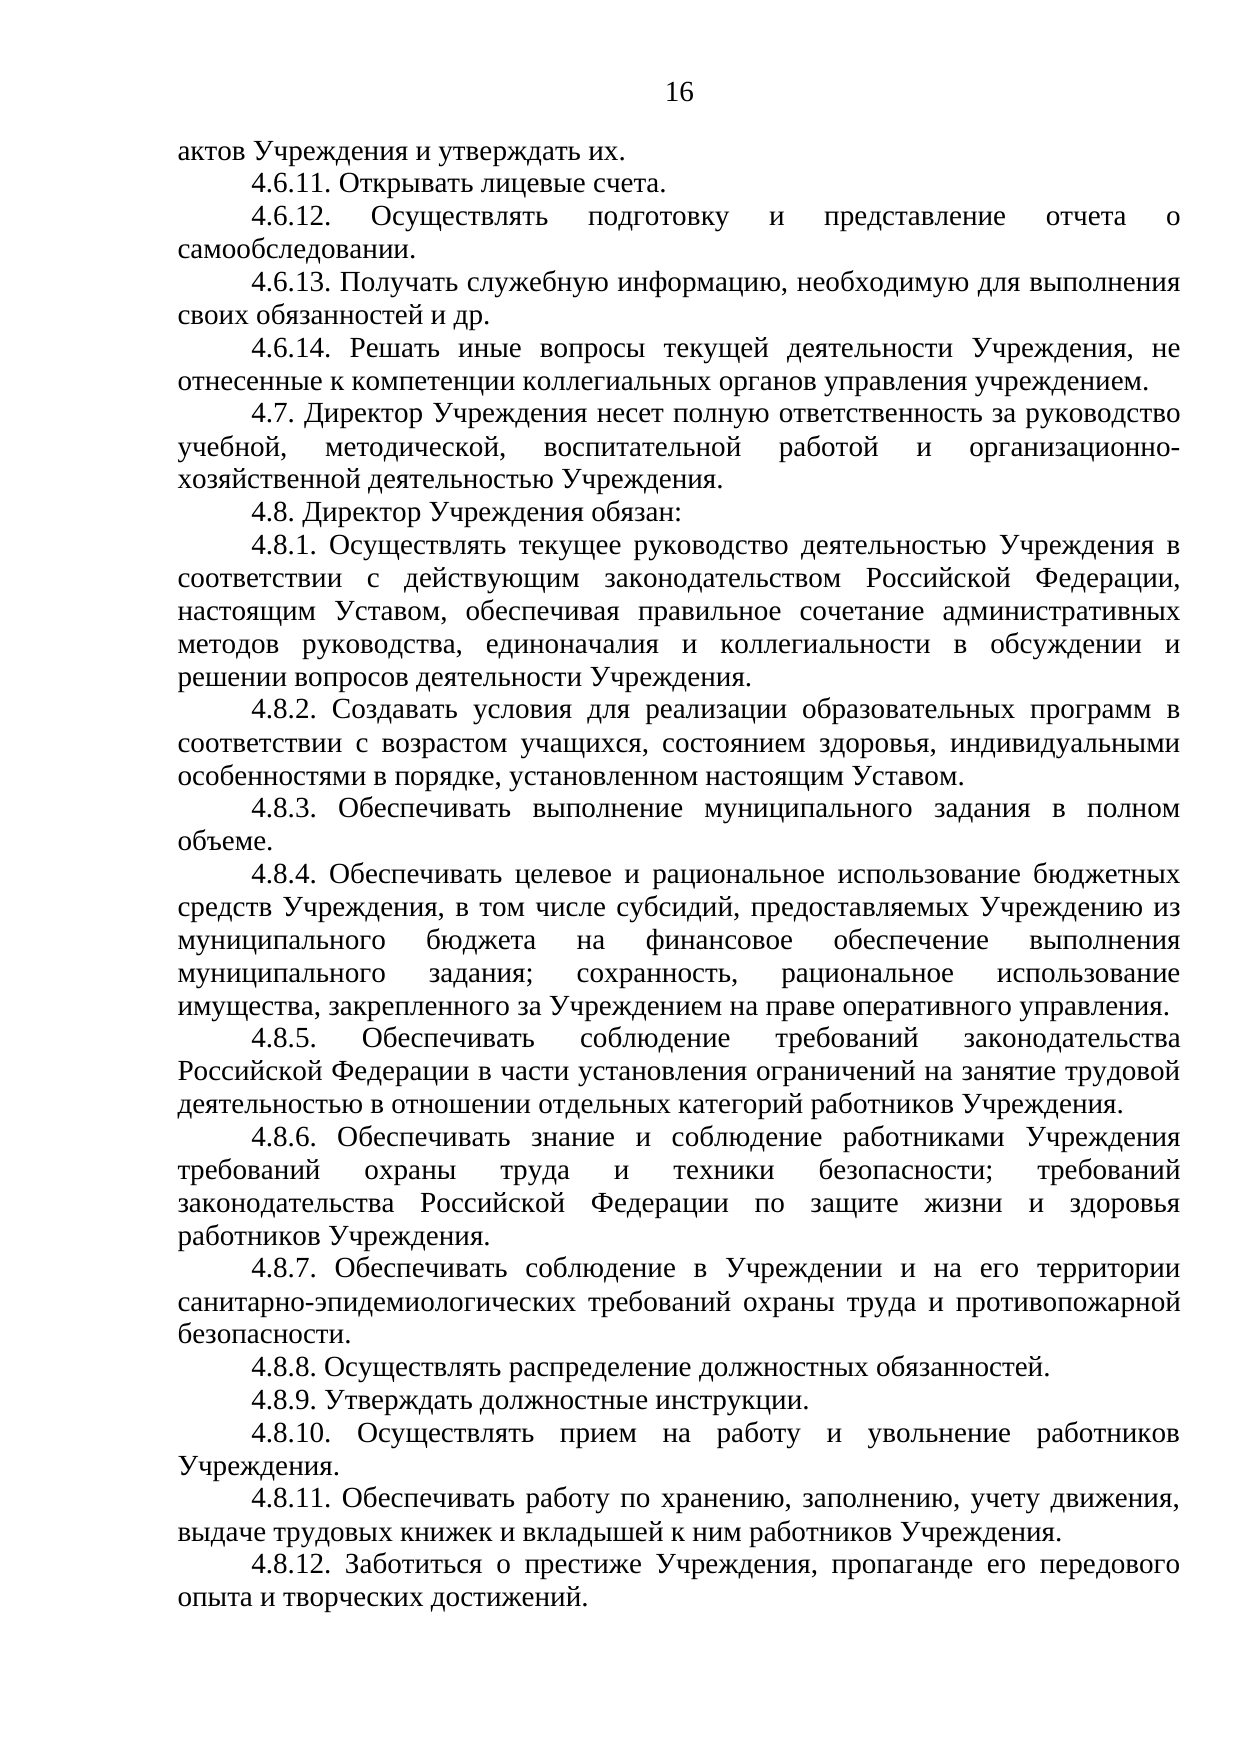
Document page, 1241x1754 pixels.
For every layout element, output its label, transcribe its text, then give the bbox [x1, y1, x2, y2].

text 4.6.11. Открывать лицевые счета. [177, 167, 1181, 199]
text 4.8.4. Обеспечивать целевое и рациональное использование бюджетных средств Учреждения, в том числе субсидий, предоставляемых Учреждению из муниципального бюджета на финансовое обеспечение выполнения муниципального задания; сохранность, рациональное использование имущества, закрепленного за Учреждением на праве оперативного управления. [177, 857, 1181, 1021]
text 4.8.7. Обеспечивать соблюдение в Учреждении и на его территории санитарно-эпидемиологических требований охраны труда и противопожарной безопасности. [177, 1252, 1181, 1350]
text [177, 134, 1181, 167]
text 4.8.1. Осуществлять текущее руководство деятельностью Учреждения в соответствии с действующим законодательством Российской Федерации, настоящим Уставом, обеспечивая правильное сочетание административных методов руководства, единоначалия и коллегиальности в обсуждении и решении вопросов деятельности Учреждения. [177, 528, 1181, 692]
text 4.8.2. Создавать условия для реализации образовательных программ в соответствии с возрастом учащихся, состоянием здоровья, индивидуальными особенностями в порядке, установленном настоящим Уставом. [177, 692, 1181, 791]
text 4.7. Директор Учреждения несет полную ответственность за руководство учебной, методической, воспитательной работой и организационно-хозяйственной деятельностью Учреждения. [177, 397, 1181, 495]
text 4.8.3. Обеспечивать выполнение муниципального задания в полном объеме. [177, 791, 1181, 857]
text 4.6.14. Решать иные вопросы текущей деятельности Учреждения, не отнесенные к компетенции коллегиальных органов управления учреждением. [177, 331, 1181, 397]
text 4.8.11. Обеспечивать работу по хранению, заполнению, учету движения, выдаче трудовых книжек и вкладышей к ним работников Учреждения. [177, 1482, 1181, 1547]
text 4.8.9. Утверждать должностные инструкции. [177, 1383, 1181, 1416]
text 4.8.10. Осуществлять прием на работу и увольнение работников Учреждения. [177, 1416, 1181, 1482]
text 4.8.6. Обеспечивать знание и соблюдение работниками Учреждения требований охраны труда и техники безопасности; требований законодательства Российской Федерации по защите жизни и здоровья работников Учреждения. [177, 1120, 1181, 1252]
text 4.8.8. Осуществлять распределение должностных обязанностей. [177, 1350, 1181, 1383]
text 4.6.13. Получать служебную информацию, необходимую для выполнения своих обязанностей и др. [177, 265, 1181, 331]
text 4.8. Директор Учреждения обязан: [177, 495, 1181, 528]
text 4.8.5. Обеспечивать соблюдение требований законодательства Российской Федерации в части установления ограничений на занятие трудовой деятельностью в отношении отдельных категорий работников Учреждения. [177, 1021, 1181, 1120]
text 4.6.12. Осуществлять подготовку и представление отчета о самообследовании. [177, 199, 1181, 265]
text 4.8.12. Заботиться о престиже Учреждения, пропаганде его передового опыта и творческих достижений. [177, 1547, 1181, 1613]
